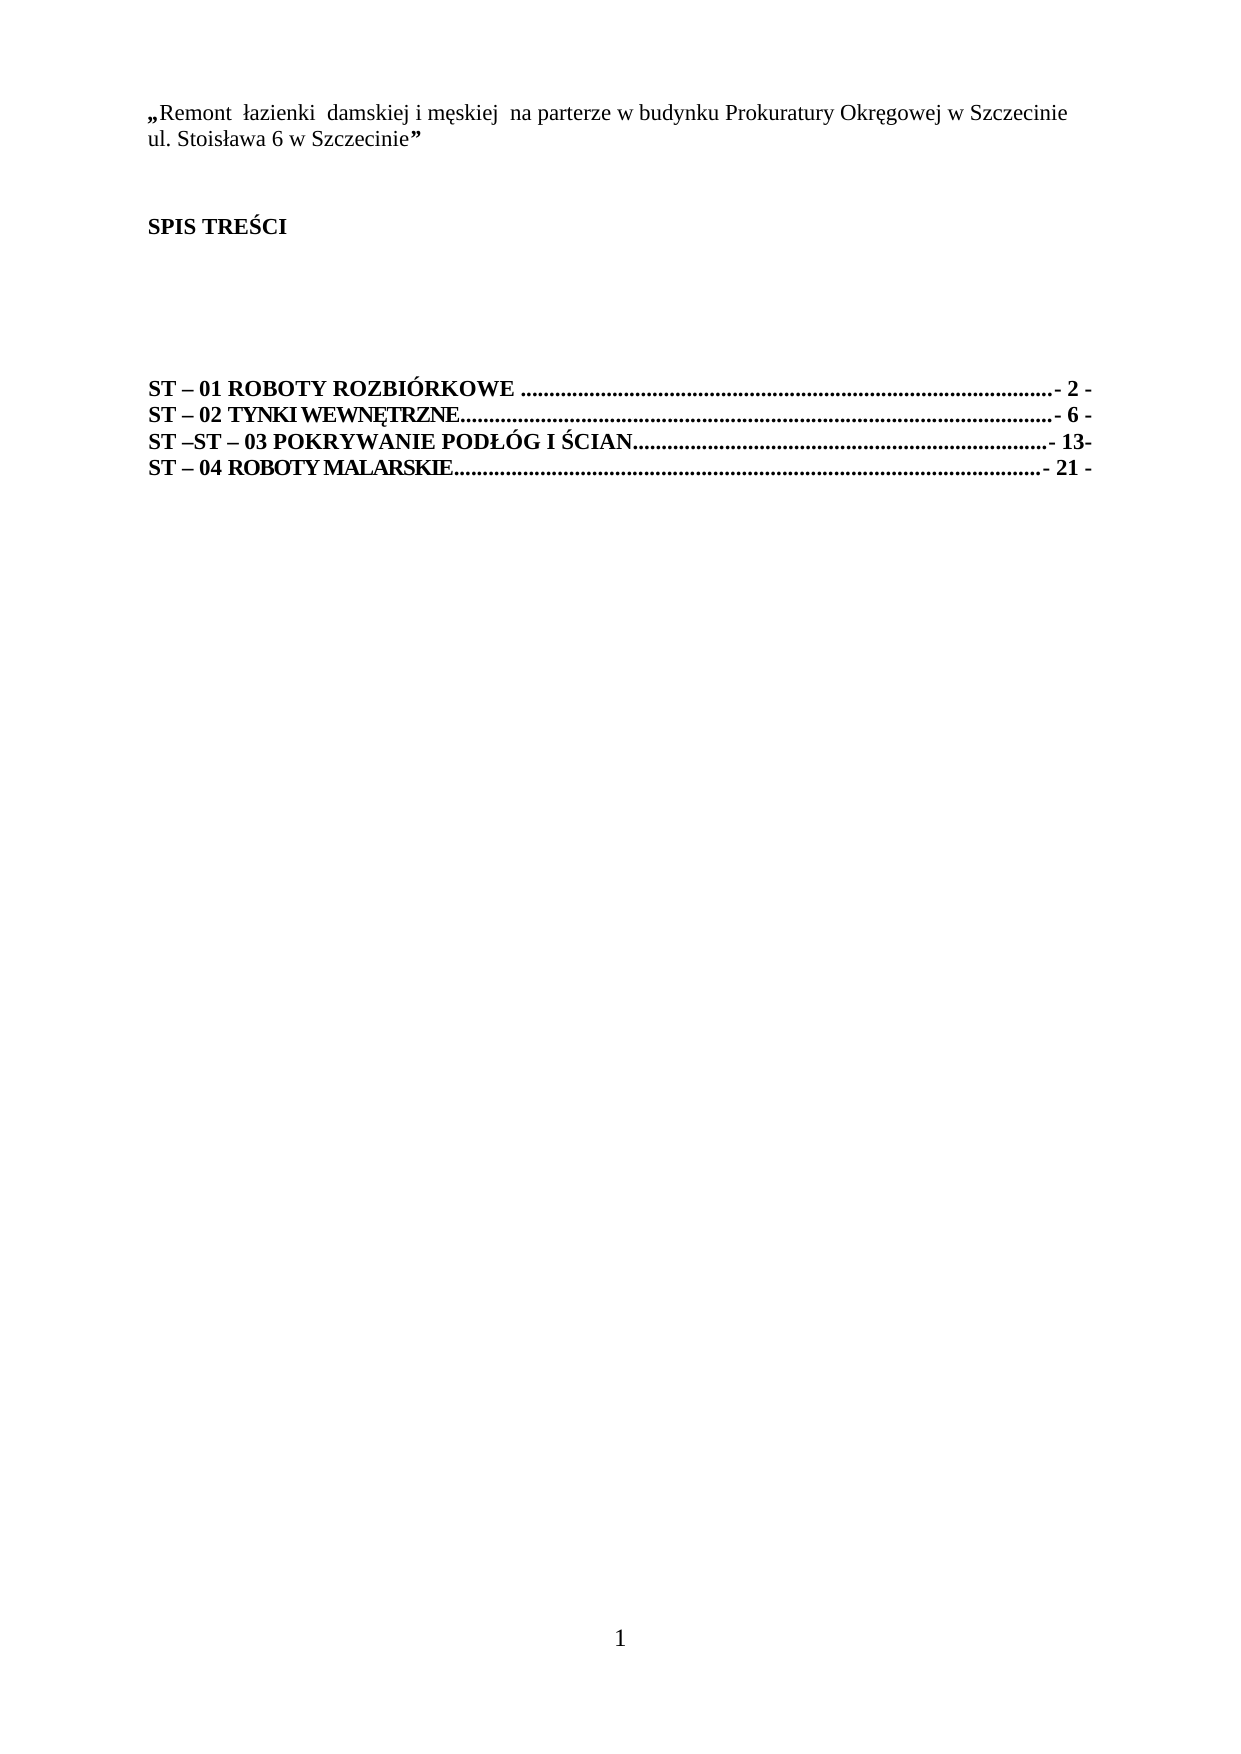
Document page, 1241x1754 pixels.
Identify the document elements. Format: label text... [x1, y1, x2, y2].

text ST –ST – 03 POKRYWANIE PODŁÓG I ŚCIAN - 13- [148, 428, 1093, 454]
text ST – 04 ROBOTY MALARSKIE - 21 - [148, 454, 1093, 480]
text ST – 02 TYNKI WEWNĘTRZNE - 6 - [148, 401, 1093, 428]
text SPIS TREŚCI [148, 213, 1093, 239]
text ST – 01 ROBOTY ROZBIÓRKOWE - 2 - [148, 375, 1093, 401]
